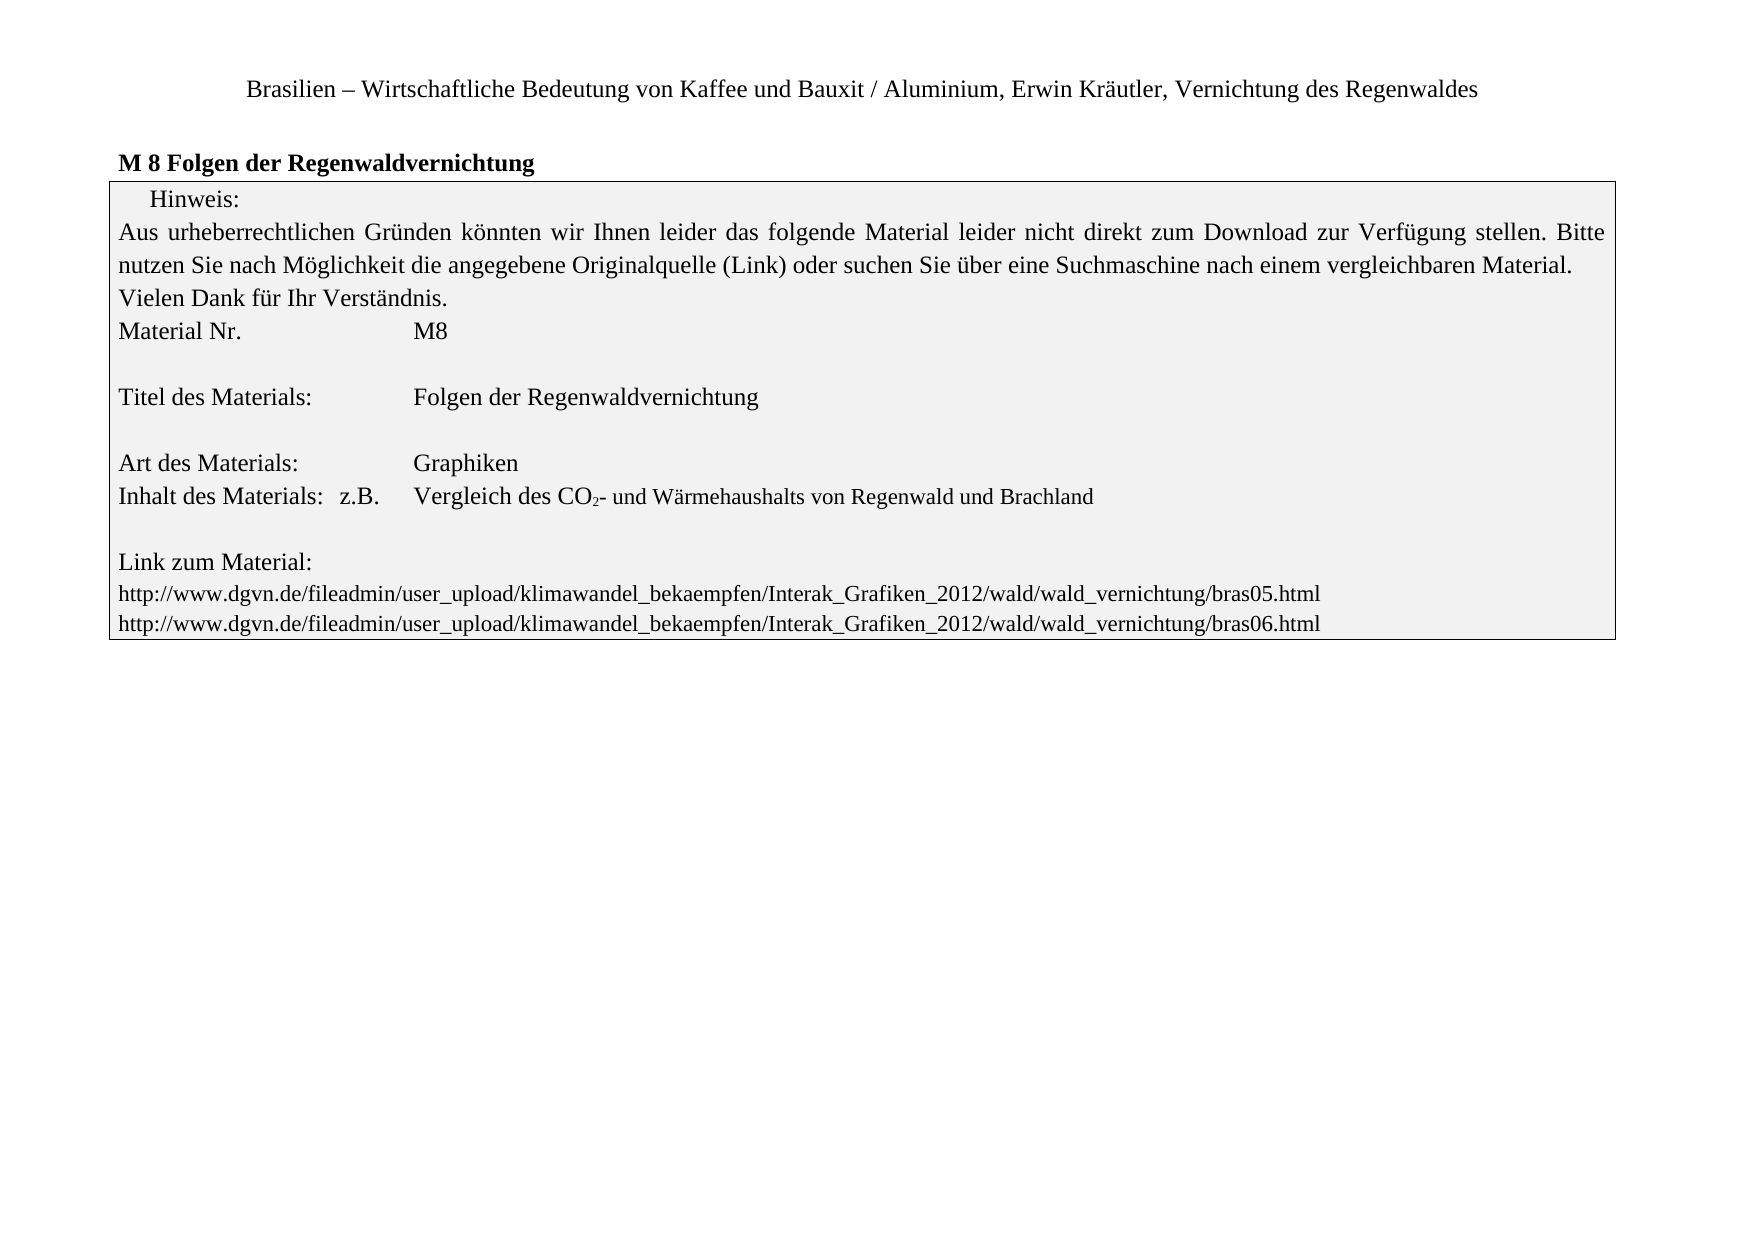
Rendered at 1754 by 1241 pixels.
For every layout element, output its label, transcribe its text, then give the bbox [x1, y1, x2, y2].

text Vielen Dank für Ihr Verständnis. [110, 280, 1615, 312]
text Art des Materials: Graphiken [110, 445, 1615, 477]
text Link zum Material: [110, 544, 1615, 576]
text http://www.dgvn.de/fileadmin/user_upload/klimawandel_bekaempfen/Interak_Grafiken_2012/wald/wald_vernichtung/bras05.html [110, 577, 1615, 606]
text Aus urheberrechtlichen Gründen könnten wir Ihnen leider das folgende Material leider nicht direkt zum Download zur Verfügung stellen. Bitte nutzen Sie nach Möglichkeit die angegebene Originalquelle (Link) oder suchen Sie über eine Suchmaschine nach einem vergleichbaren Material. [110, 214, 1615, 278]
text Hinweis: [110, 182, 1615, 212]
text Inhalt des Materials: z.B. Vergleich des CO2- und Wärmehaushalts von Regenwald und Brachland [110, 478, 1615, 510]
text M 8 Folgen der Regenwaldvernichtung [118, 148, 1606, 176]
text Titel des Materials: Folgen der Regenwaldvernichtung [110, 379, 1615, 411]
text Material Nr. M8 [110, 313, 1615, 344]
text http://www.dgvn.de/fileadmin/user_upload/klimawandel_bekaempfen/Interak_Grafiken_2012/wald/wald_vernichtung/bras06.html [110, 607, 1615, 639]
